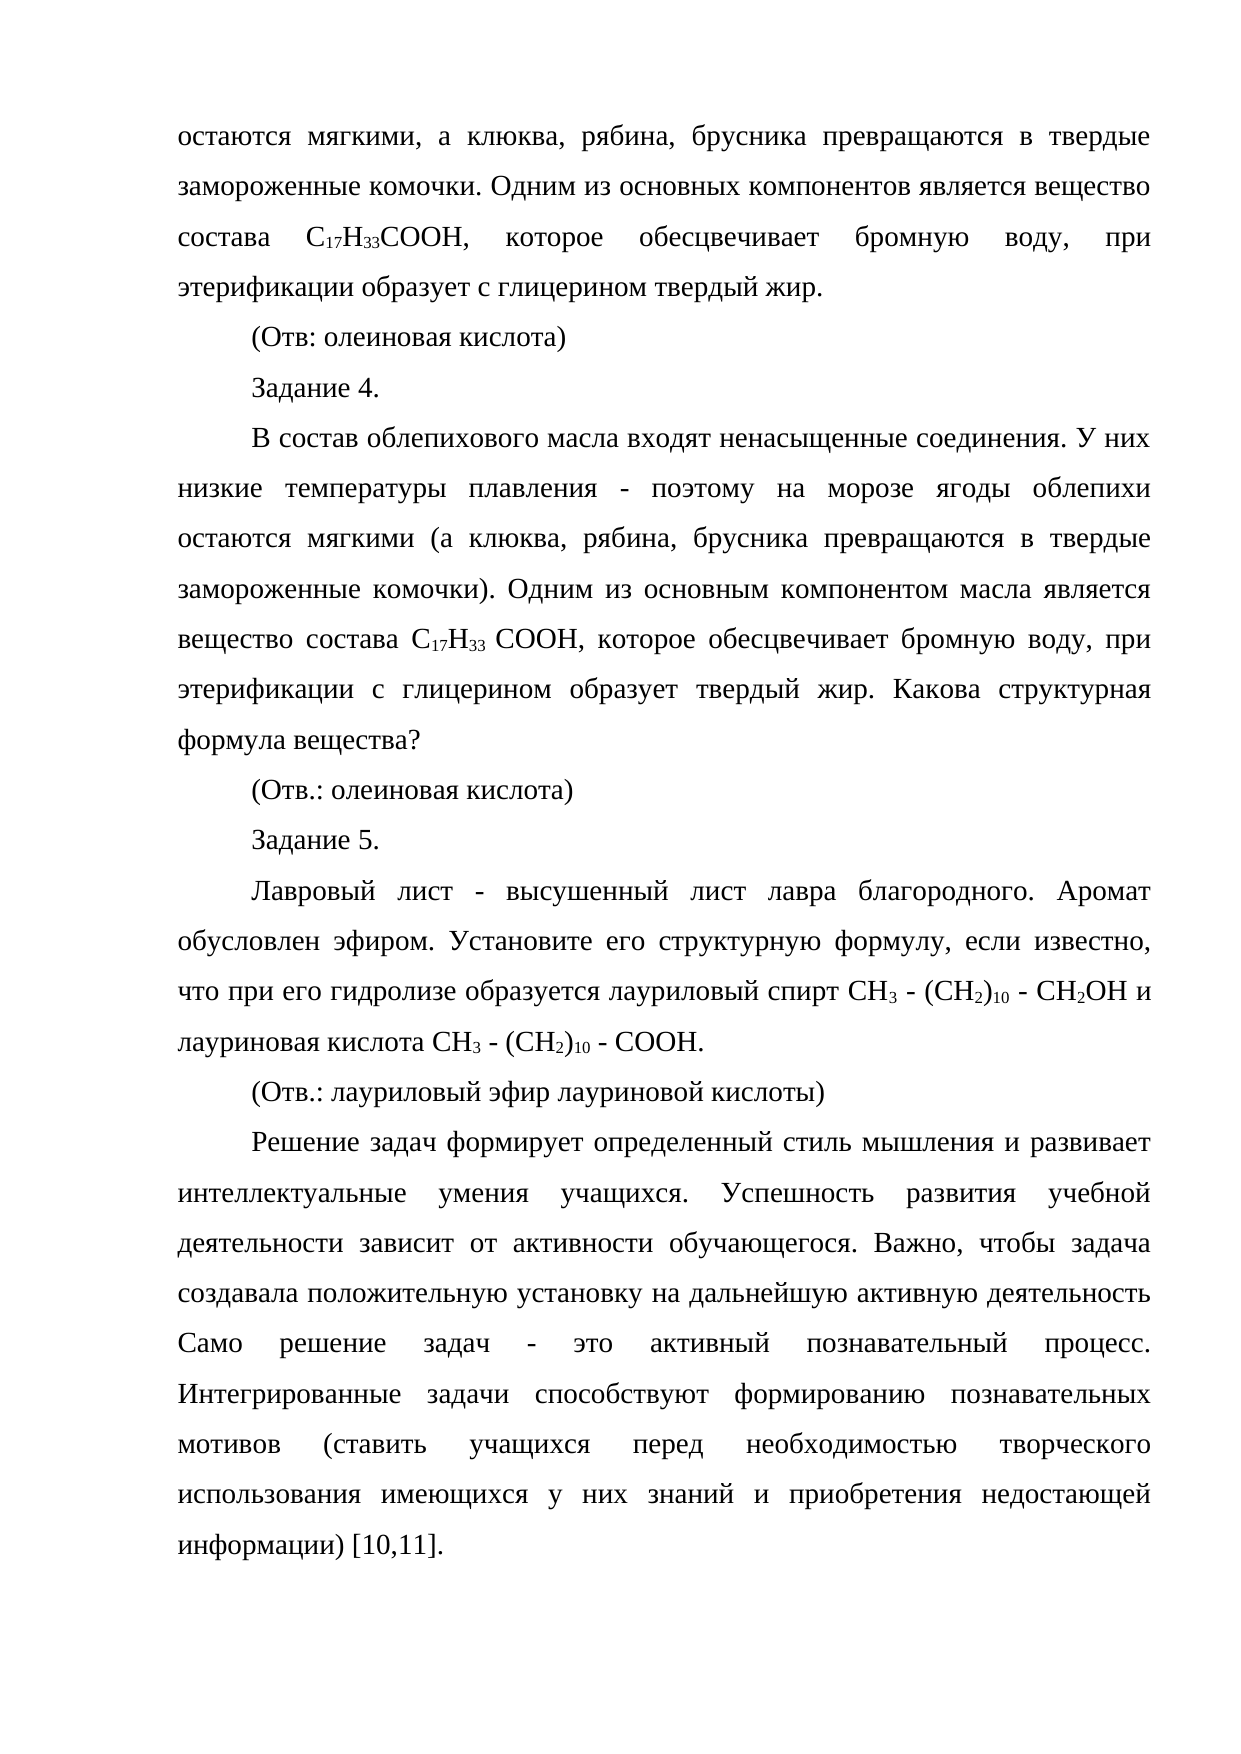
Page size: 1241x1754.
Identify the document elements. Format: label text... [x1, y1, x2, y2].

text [177, 118, 1152, 303]
text Решение задач формирует определенный стиль мышления и развивает интеллектуальные умения учащихся. Успешность развития учебной деятельности зависит от активности обучающегося. Важно, чтобы задача создавала положительную установку на дальнейшую активную деятельность Само решение задач - это активный познавательный процесс. Интегрированные задачи способствуют формированию познавательных мотивов (ставить учащихся перед необходимостью творческого использования имеющихся у них знаний и приобретения недостающей информации) [10,11]. [177, 1124, 1152, 1560]
text (Отв: олеиновая кислота) [177, 319, 1152, 353]
text (Отв.: лауриловый эфир лауриновой кислоты) [177, 1074, 1152, 1108]
text В состав облепихового масла входят ненасыщенные соединения. У них низкие температуры плавления - поэтому на морозе ягоды облепихи остаются мягкими (а клюква, рябина, брусника превращаются в твердые замороженные комочки). Одним из основным компонентом масла является вещество состава С17Н33 СООН, которое обесцвечивает бромную воду, при этерификации с глицерином образует твердый жир. Какова структурная формула вещества? [177, 420, 1152, 755]
text Задание 5. [177, 822, 1152, 856]
text (Отв.: олеиновая кислота) [177, 772, 1152, 806]
text Лавровый лист - высушенный лист лавра благородного. Аромат обусловлен эфиром. Установите его структурную формулу, если известно, что при его гидролизе образуется лауриловый спирт СН3 - (СН2)10 - СН2ОН и лауриновая кислота СН3 - (СН2)10 - СООН. [177, 873, 1152, 1057]
text Задание 4. [177, 370, 1152, 403]
